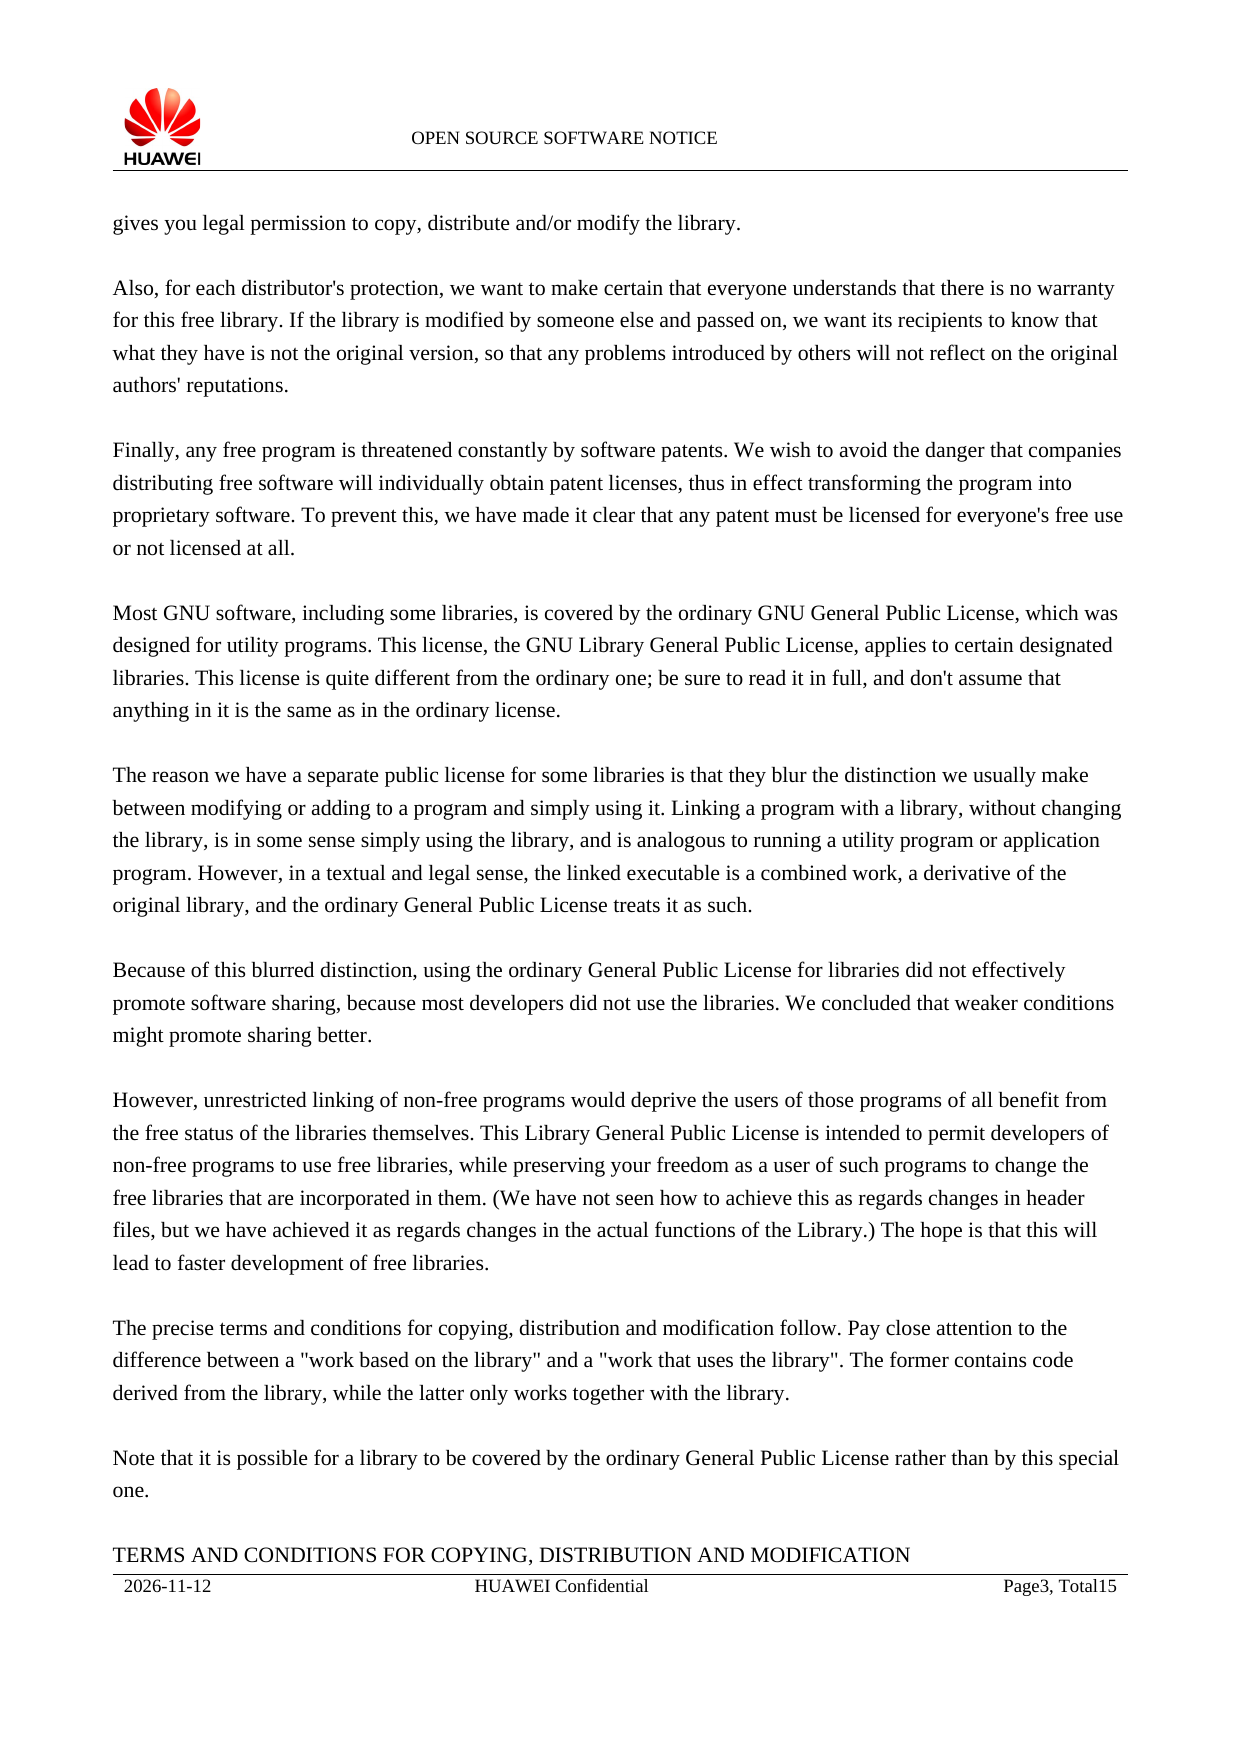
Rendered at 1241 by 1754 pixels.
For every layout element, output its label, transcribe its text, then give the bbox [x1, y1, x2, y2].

picture [124, 88, 201, 165]
